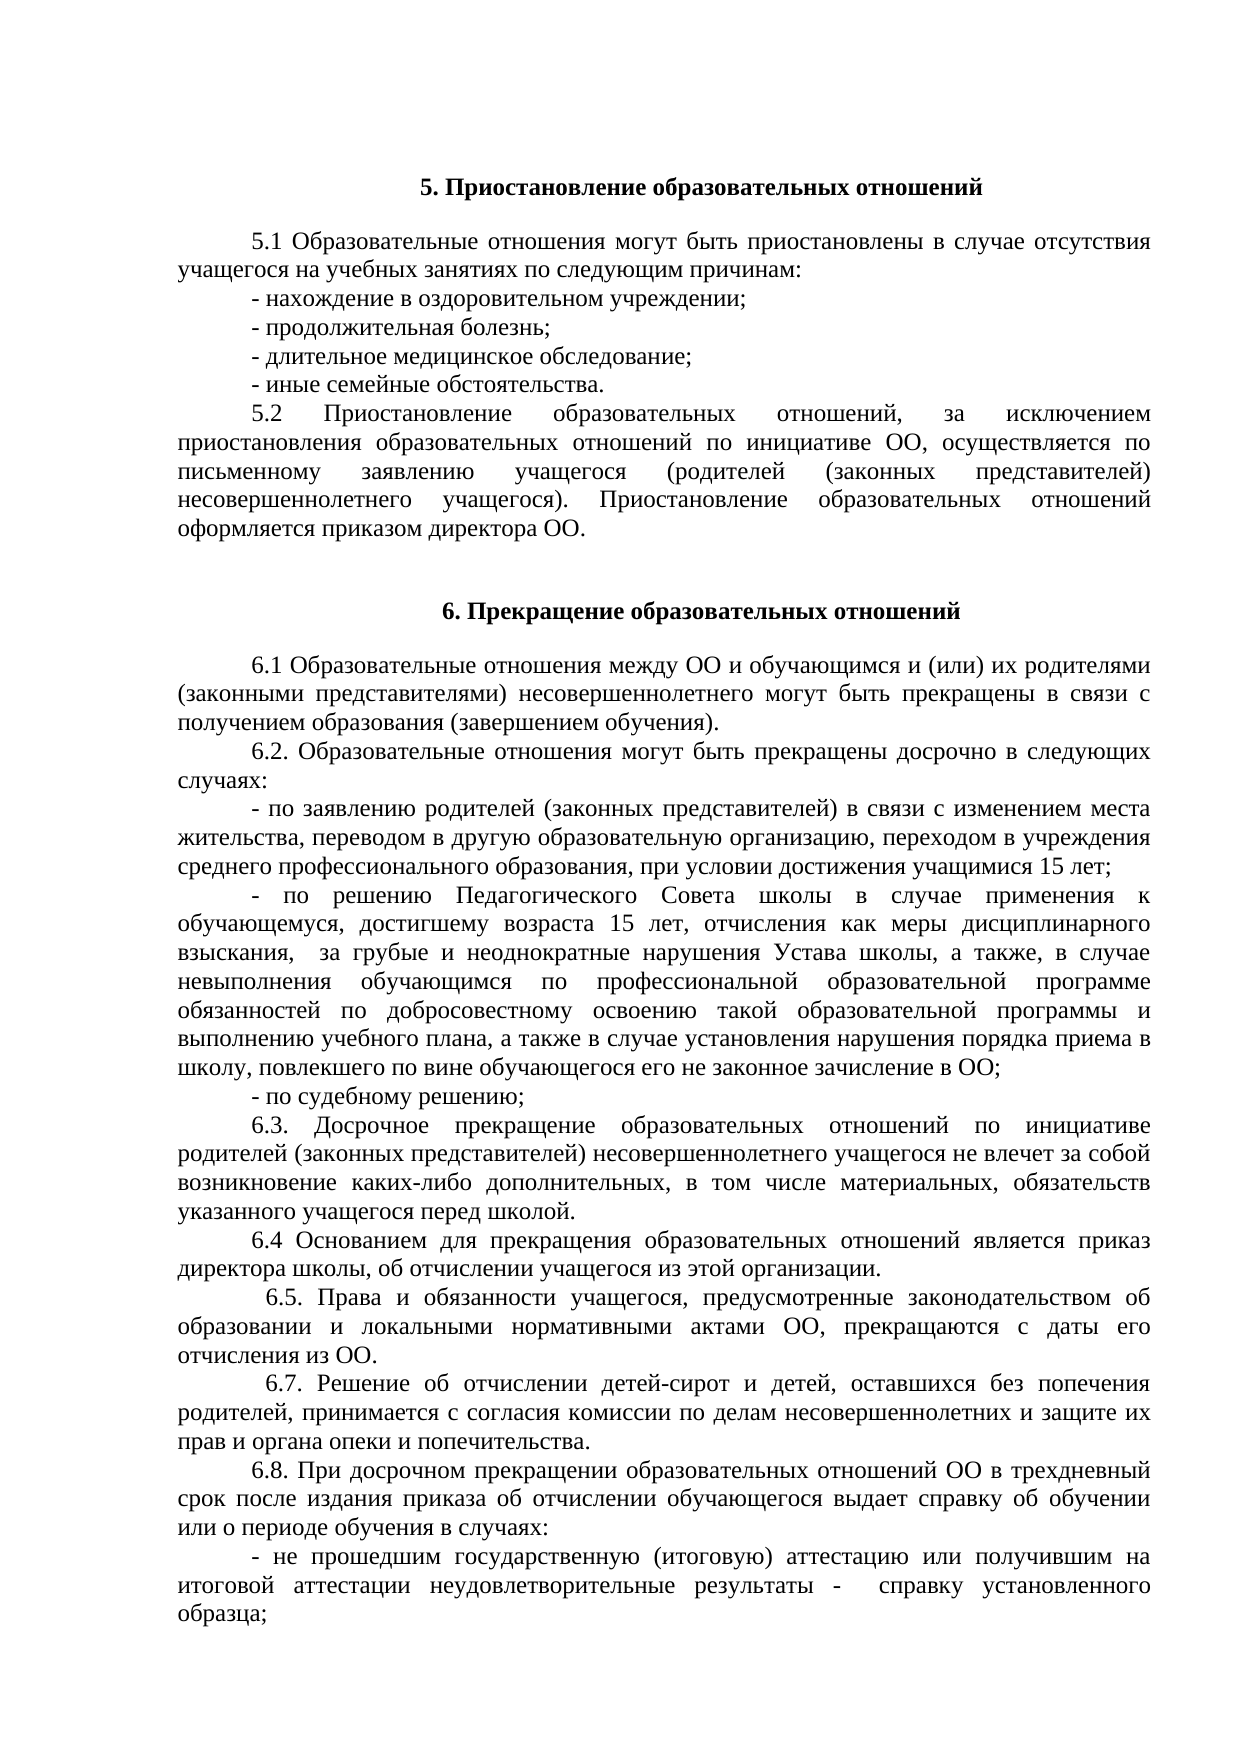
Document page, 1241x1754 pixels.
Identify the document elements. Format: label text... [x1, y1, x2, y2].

text 6.2. Образовательные отношения могут быть прекращены досрочно в следующих случаях: [177, 736, 1152, 793]
text - по судебному решению; [177, 1081, 1152, 1110]
text 6.1 Образовательные отношения между ОО и обучающимся и (или) их родителями (законными представителями) несовершеннолетнего могут быть прекращены в связи с получением образования (завершением обучения). [177, 650, 1152, 736]
text - иные семейные обстоятельства. [177, 369, 1152, 398]
text - по решению Педагогического Совета школы в случае применения к обучающемуся, достигшему возраста 15 лет, отчисления как меры дисциплинарного взыскания, за грубые и неоднократные нарушения Устава школы, а также, в случае невыполнения обучающимся по профессиональной образовательной программе обязанностей по добросовестному освоению такой образовательной программы и выполнению учебного плана, а также в случае установления нарушения порядка приема в школу, повлекшего по вине обучающегося его не законное зачисление в ОО; [177, 880, 1152, 1081]
text - длительное медицинское обследование; [177, 341, 1152, 369]
text - по заявлению родителей (законных представителей) в связи с изменением места жительства, переводом в другую образовательную организацию, переходом в учреждения среднего профессионального образования, при условии достижения учащимися 15 лет; [177, 793, 1152, 880]
text 6.4 Основанием для прекращения образовательных отношений является приказ директора школы, об отчислении учащегося из этой организации. [177, 1225, 1152, 1282]
text 6.8. При досрочном прекращении образовательных отношений ОО в трехдневный срок после издания приказа об отчислении обучающегося выдает справку об обучении или о периоде обучения в случаях: [177, 1455, 1152, 1541]
text - нахождение в оздоровительном учреждении; [177, 283, 1152, 312]
text 5.1 Образовательные отношения могут быть приостановлены в случае отсутствия учащегося на учебных занятиях по следующим причинам: [177, 226, 1152, 283]
text - не прошедшим государственную (итоговую) аттестацию или получившим на итоговой аттестации неудовлетворительные результаты - справку установленного образца; [177, 1541, 1152, 1627]
text 6.7. Решение об отчислении детей-сирот и детей, оставшихся без попечения родителей, принимается с согласия комиссии по делам несовершеннолетних и защите их прав и органа опеки и попечительства. [177, 1368, 1152, 1455]
text - продолжительная болезнь; [177, 312, 1152, 341]
text 5.2 Приостановление образовательных отношений, за исключением приостановления образовательных отношений по инициативе ОО, осуществляется по письменному заявлению учащегося (родителей (законных представителей) несовершеннолетнего учащегося). Приостановление образовательных отношений оформляется приказом директора ОО. [177, 398, 1152, 542]
text 6. Прекращение образовательных отношений [177, 596, 1152, 625]
text 5. Приостановление образовательных отношений [177, 172, 1152, 201]
text 6.5. Права и обязанности учащегося, предусмотренные законодательством об образовании и локальными нормативными актами ОО, прекращаются с даты его отчисления из ОО. [177, 1282, 1152, 1368]
text 6.3. Досрочное прекращение образовательных отношений по инициативе родителей (законных представителей) несовершеннолетнего учащегося не влечет за собой возникновение каких-либо дополнительных, в том числе материальных, обязательств указанного учащегося перед школой. [177, 1110, 1152, 1225]
